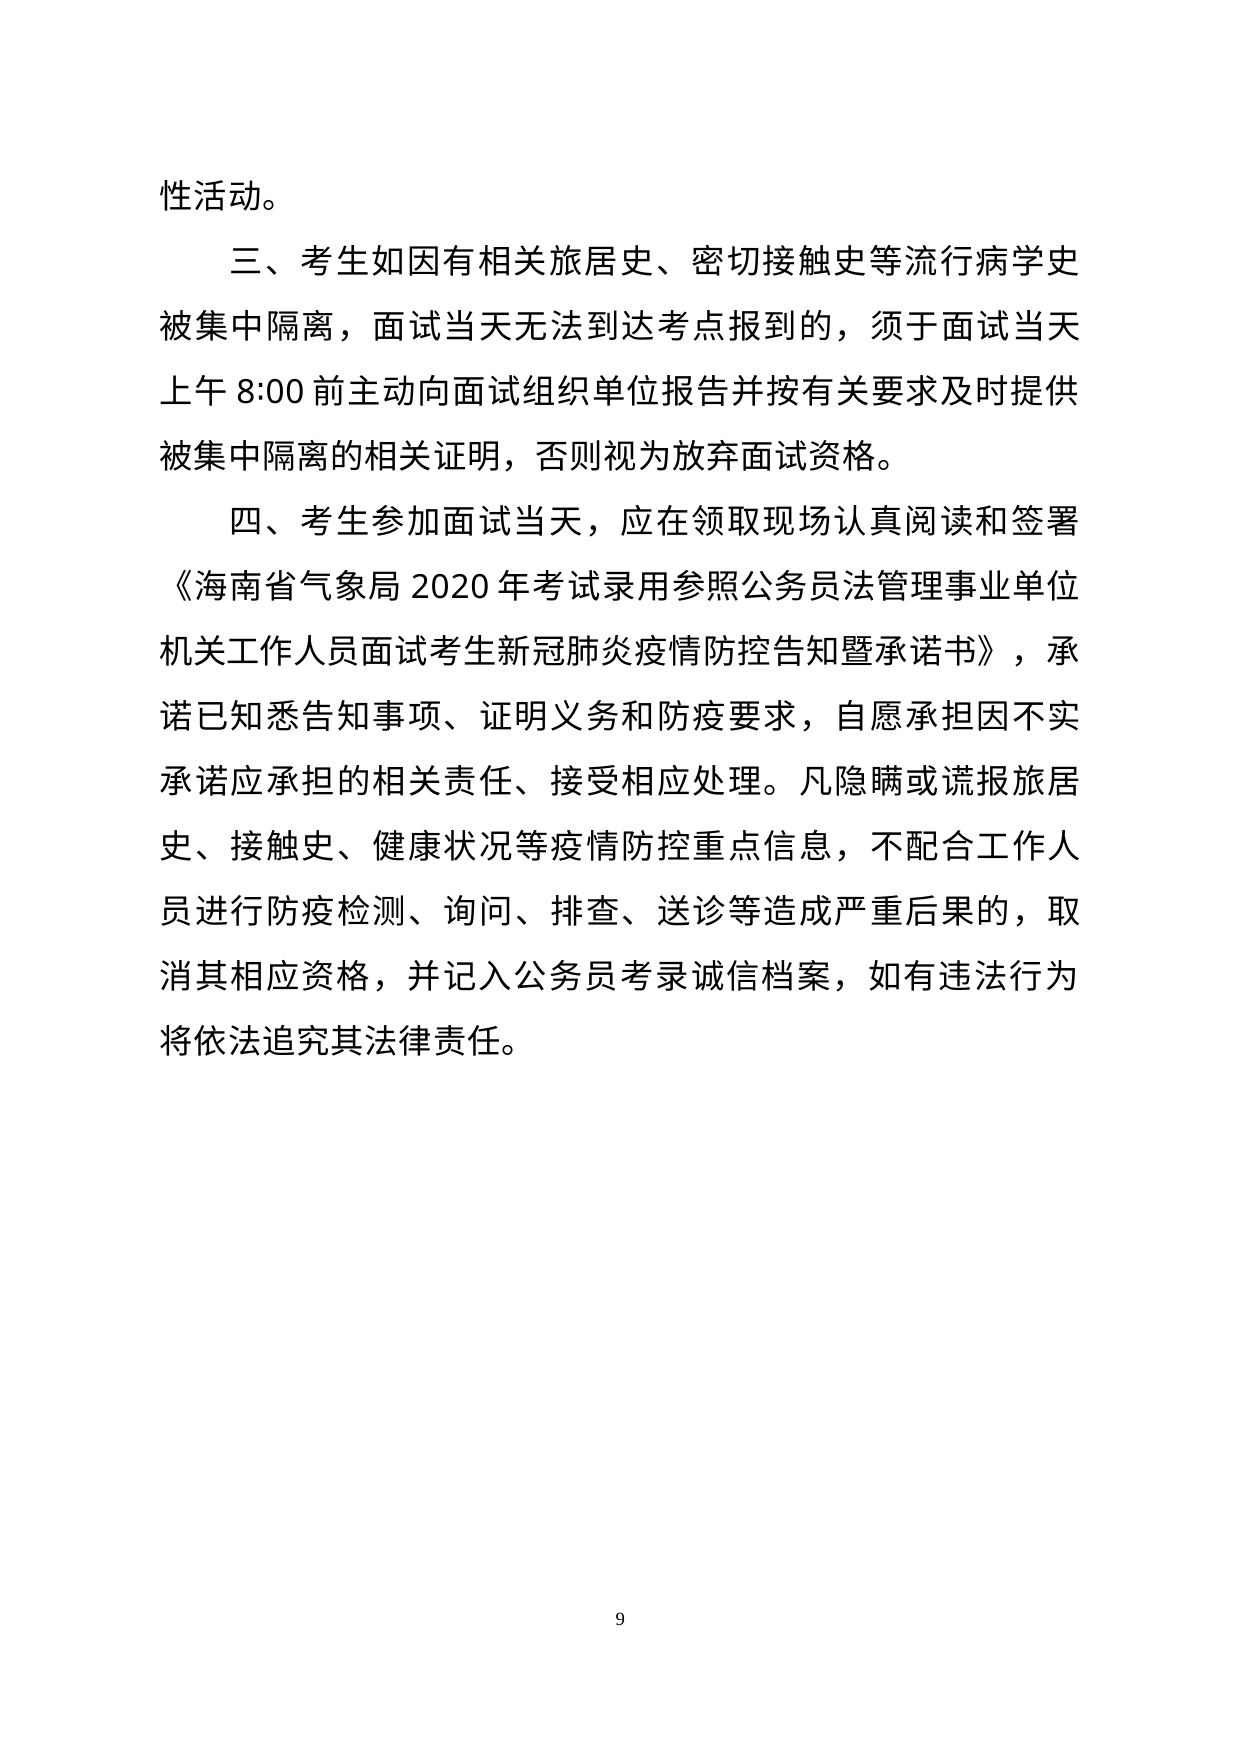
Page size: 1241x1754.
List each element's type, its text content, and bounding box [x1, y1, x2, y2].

text 四、考生参加面试当天，应在领取现场认真阅读和签署《海南省气象局2020年考试录用参照公务员法管理事业单位机关工作人员面试考生新冠肺炎疫情防控告知暨承诺书》，承诺已知悉告知事项、证明义务和防疫要求，自愿承担因不实承诺应承担的相关责任、接受相应处理。凡隐瞒或谎报旅居史、接触史、健康状况等疫情防控重点信息，不配合工作人员进行防疫检测、询问、排查、送诊等造成严重后果的，取消其相应资格，并记入公务员考录诚信档案，如有违法行为，将依法追究其法律责任。 [159, 487, 1081, 1072]
text 三、考生如因有相关旅居史、密切接触史等流行病学史被集中隔离，面试当天无法到达考点报到的，须于面试当天上午8∶00前主动向面试组织单位报告并按有关要求及时提供被集中隔离的相关证明，否则视为放弃面试资格。 [159, 227, 1081, 487]
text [159, 162, 1081, 227]
